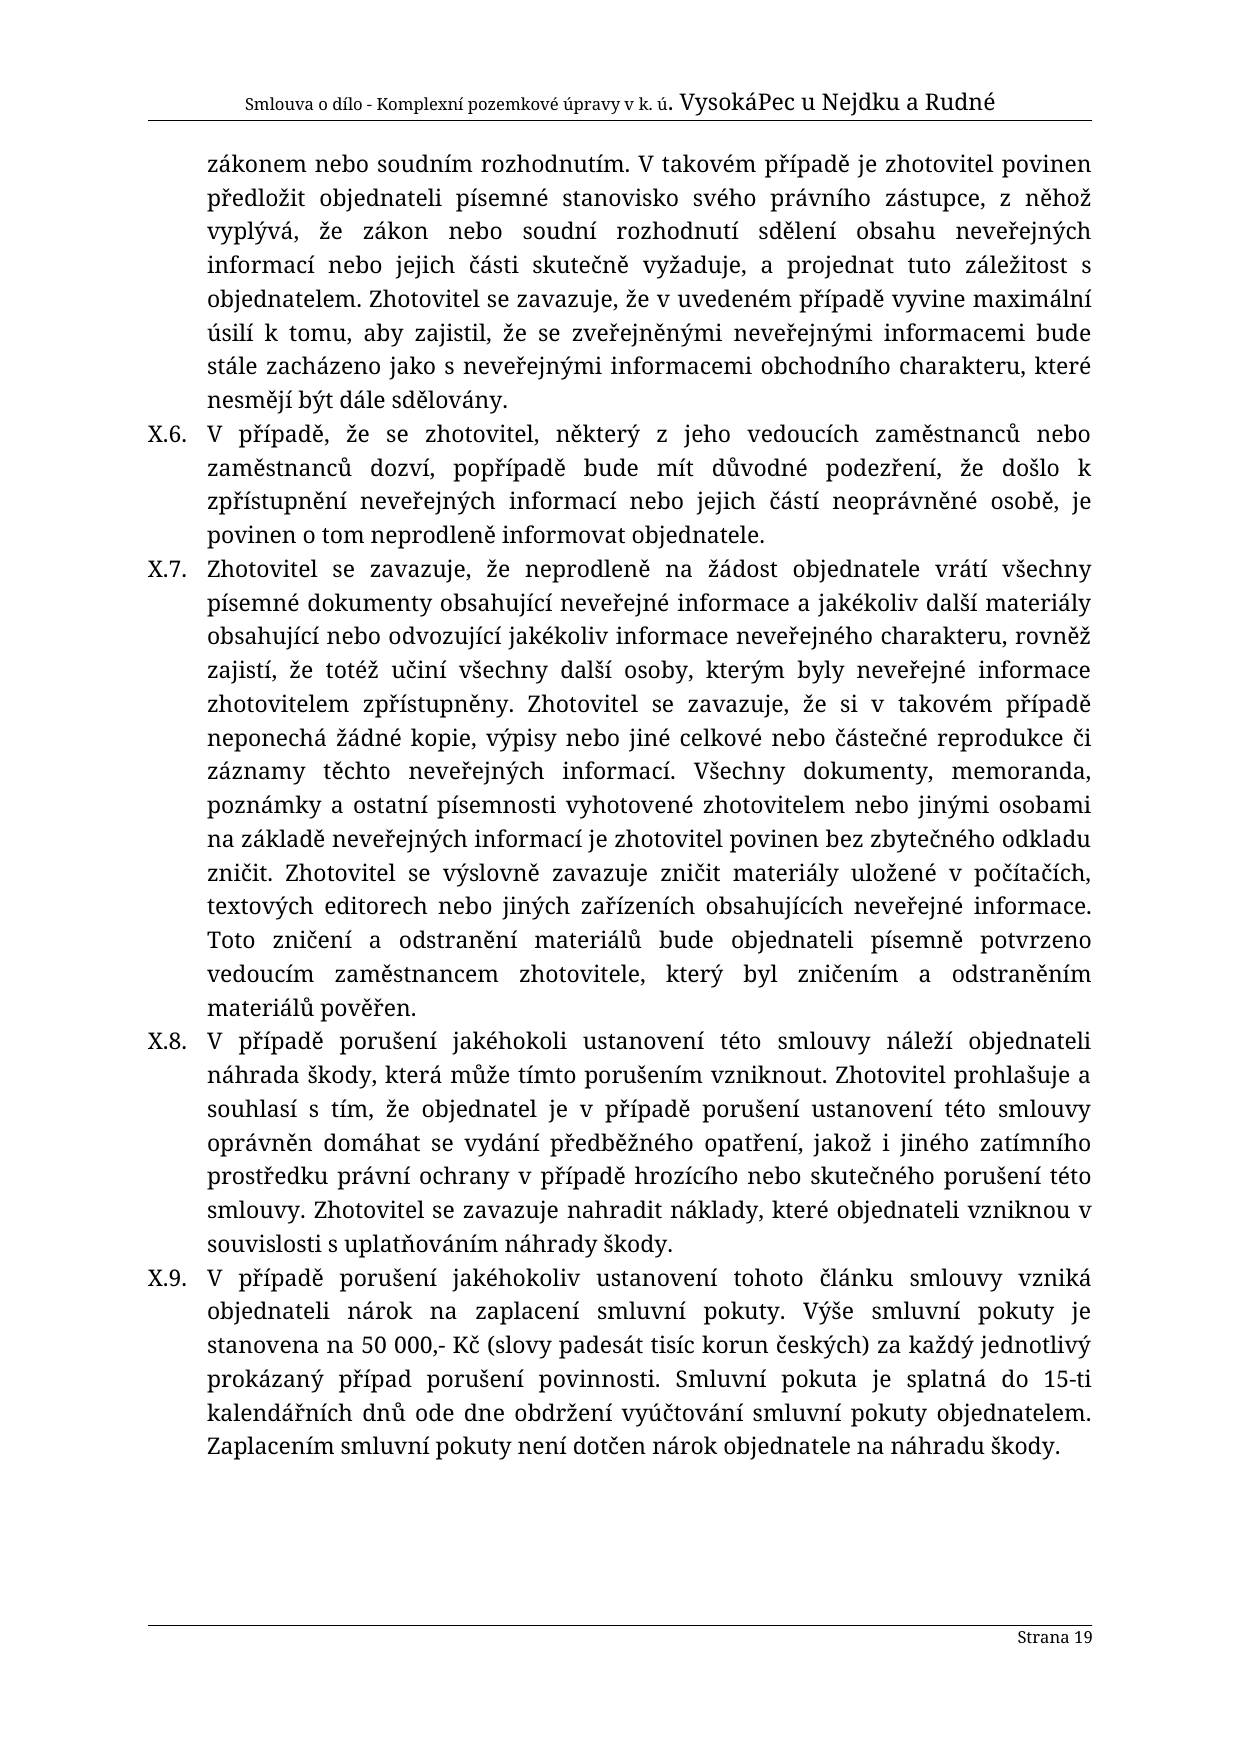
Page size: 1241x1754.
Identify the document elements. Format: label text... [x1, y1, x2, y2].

list V případě porušení jakéhokoli ustanovení této smlouvy náleží objednateli náhrada škody, která může tímto porušením vzniknout. Zhotovitel prohlašuje a souhlasí s tím, že objednatel je v případě porušení ustanovení této smlouvy oprávněn domáhat se vydání předběžného opatření, jakož i jiného zatímního prostředku právní ochrany v případě hrozícího nebo skutečného porušení této smlouvy. Zhotovitel se zavazuje nahradit náklady, které objednateli vzniknou v souvislosti s uplatňováním náhrady škody. [148, 1025, 1092, 1259]
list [148, 148, 1092, 415]
list V případě porušení jakéhokoliv ustanovení tohoto článku smlouvy vzniká objednateli nárok na zaplacení smluvní pokuty. Výše smluvní pokuty je stanovena na 50 000,- Kč (slovy padesát tisíc korun českých) za každý jednotlivý prokázaný případ porušení povinnosti. Smluvní pokuta je splatná do 15-ti kalendářních dnů ode dne obdržení vyúčtování smluvní pokuty objednatelem. Zaplacením smluvní pokuty není dotčen nárok objednatele na náhradu škody. [148, 1261, 1092, 1461]
list V případě, že se zhotovitel, některý z jeho vedoucích zaměstnanců nebo zaměstnanců dozví, popřípadě bude mít důvodné podezření, že došlo k zpřístupnění neveřejných informací nebo jejich částí neoprávněné osobě, je povinen o tom neprodleně informovat objednatele. [148, 418, 1092, 550]
list Zhotovitel se zavazuje, že neprodleně na žádost objednatele vrátí všechny písemné dokumenty obsahující neveřejné informace a jakékoliv další materiály obsahující nebo odvozující jakékoliv informace neveřejného charakteru, rovněž zajistí, že totéž učiní všechny další osoby, kterým byly neveřejné informace zhotovitelem zpřístupněny. Zhotovitel se zavazuje, že si v takovém případě neponechá žádné kopie, výpisy nebo jiné celkové nebo částečné reprodukce či záznamy těchto neveřejných informací. Všechny dokumenty, memoranda, poznámky a ostatní písemnosti vyhotovené zhotovitelem nebo jinými osobami na základě neveřejných informací je zhotovitel povinen bez zbytečného odkladu zničit. Zhotovitel se výslovně zavazuje zničit materiály uložené v počítačích, textových editorech nebo jiných zařízeních obsahujících neveřejné informace. Toto zničení a odstranění materiálů bude objednateli písemně potvrzeno vedoucím zaměstnancem zhotovitele, který byl zničením a odstraněním materiálů pověřen. [148, 553, 1092, 1023]
